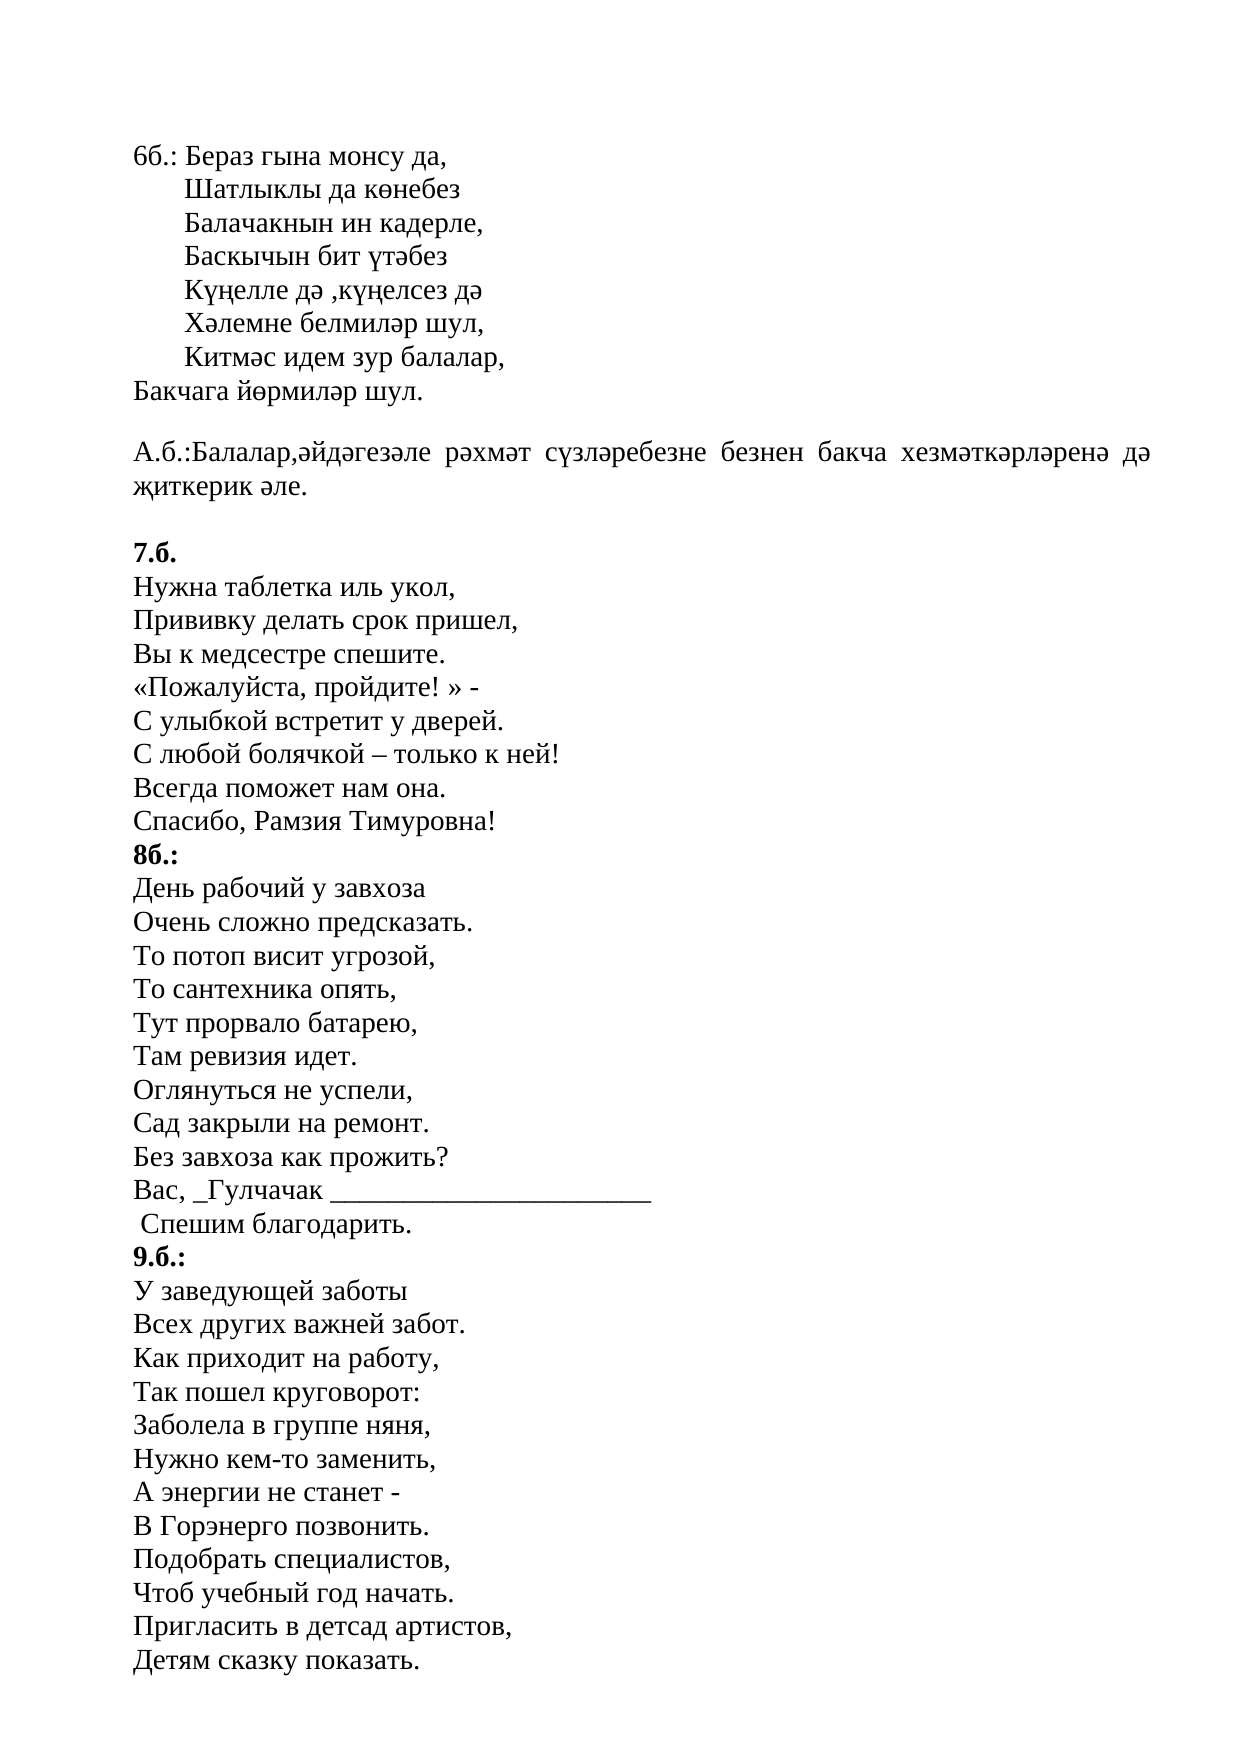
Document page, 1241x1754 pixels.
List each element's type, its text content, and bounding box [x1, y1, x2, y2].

text А.б.:Балалар,әйдәгезәле рәхмәт сүзләребезне безнен бакча хезмәткәрләренә дә җиткерик әле. [133, 434, 1152, 502]
text Вы к медсестре спешите. [133, 636, 1152, 669]
text «Пожалуйста, пройдите! » - [133, 669, 1152, 703]
text Шатлыклы да көнебез [133, 171, 1152, 205]
text 7.б. [133, 535, 1152, 569]
text Балачакнын ин кадерле, [133, 205, 1152, 238]
text 8б.: День рабочий у завхоза Очень сложно предсказать. То потоп висит угрозой, То сантехника опять, Тут прорвало батарею, Там ревизия идет. Оглянуться не успели, Сад закрыли на ремонт. Без завхоза как прожить? Вас, _Гулчачак ______________________ [133, 837, 1152, 1206]
text Күңелле дә ,күңелсез дә [133, 272, 1152, 306]
text Нужна таблетка иль укол, [133, 569, 1152, 602]
text Хәлемне белмиләр шул, [133, 306, 1152, 339]
text С любой болячкой – только к ней! [133, 736, 1152, 770]
text Баскычын бит үтәбез [133, 238, 1152, 272]
text 6б.: Бераз гына монсу да, [133, 138, 1152, 171]
text 9.б.: [133, 1239, 1152, 1273]
text Всегда поможет нам она. [133, 770, 1152, 803]
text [133, 1273, 1152, 1676]
text Прививку делать срок пришел, [133, 602, 1152, 636]
text С улыбкой встретит у дверей. [133, 703, 1152, 736]
text Спасибо, Рамзия Тимуровна! [133, 803, 1152, 837]
text Бакчага йөрмиләр шул. [133, 373, 1152, 406]
text Китмәс идем зур балалар, [133, 339, 1152, 373]
text Спешим благодарить. [133, 1206, 1152, 1239]
